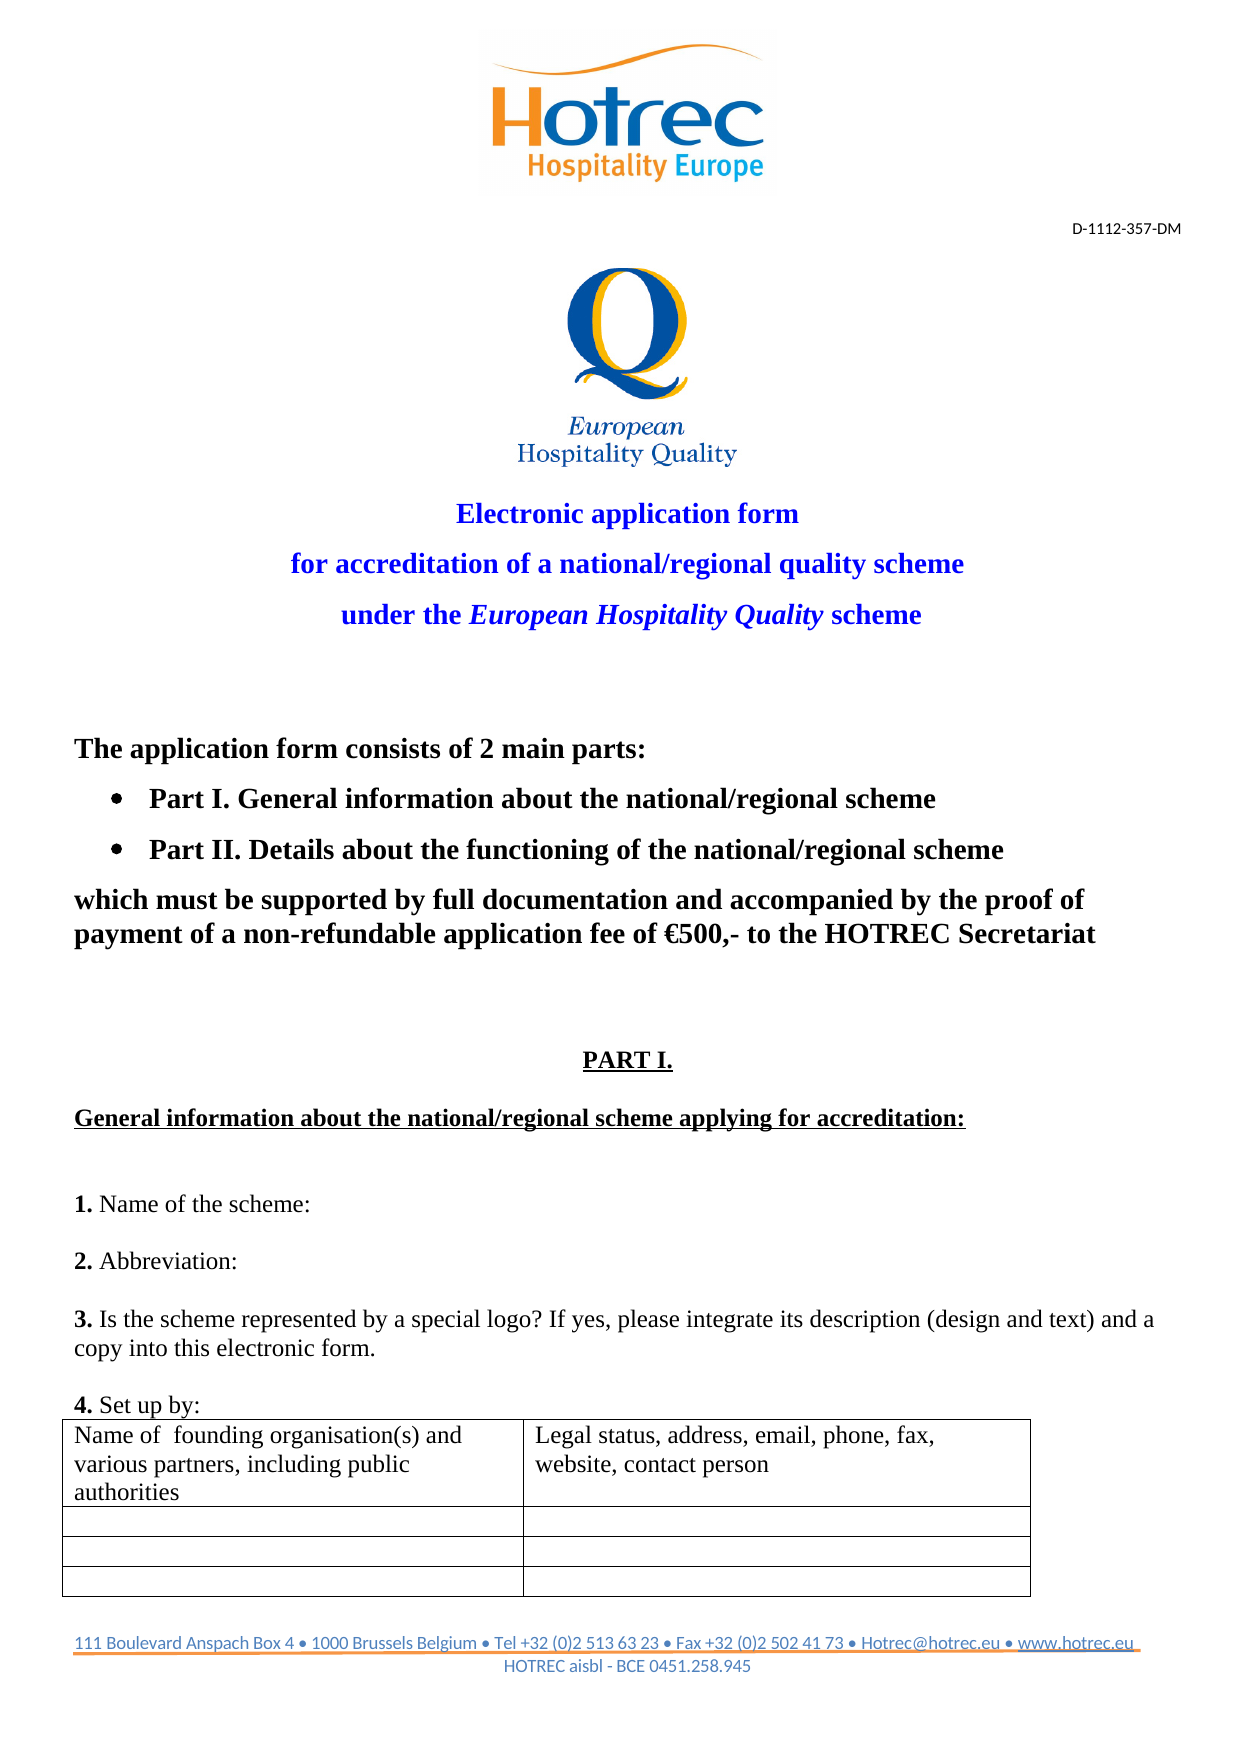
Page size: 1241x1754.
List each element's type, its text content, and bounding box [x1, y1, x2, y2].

table_cell [63, 1507, 523, 1536]
list Part I. General information about the national/regional scheme [111, 781, 1181, 815]
text under the European Hospitality Quality scheme [74, 597, 1181, 631]
picture [478, 29, 777, 196]
table_cell [63, 1567, 523, 1596]
text Electronic application form [74, 496, 1181, 530]
table_cell [524, 1537, 1030, 1566]
text D-1112-357-DM [74, 218, 1181, 238]
text PART I. [74, 1045, 1181, 1074]
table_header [524, 1420, 1030, 1506]
table_cell [63, 1537, 523, 1566]
text The application form consists of 2 main parts: [74, 731, 1181, 765]
text 2. Abbreviation: [74, 1246, 1181, 1275]
table_cell [524, 1507, 1030, 1536]
text General information about the national/regional scheme applying for accreditation: [74, 1103, 1181, 1131]
text 3. Is the scheme represented by a special logo? If yes, please integrate its description (design and text) and a copy into this electronic form. [74, 1304, 1181, 1361]
text which must be supported by full documentation and accompanied by the proof of payment of a non-refundable application fee of €500,- to the HOTREC Secretariat [74, 882, 1181, 949]
text 4. Set up by: [74, 1390, 1181, 1419]
picture [488, 238, 767, 497]
table_cell [524, 1567, 1030, 1596]
list Part II. Details about the functioning of the national/regional scheme [111, 832, 1181, 866]
table_header Name of founding organisation(s) and various partners, including public authorities [63, 1420, 523, 1506]
text for accreditation of a national/regional quality scheme [74, 547, 1181, 580]
text 1. Name of the scheme: [74, 1189, 1181, 1218]
